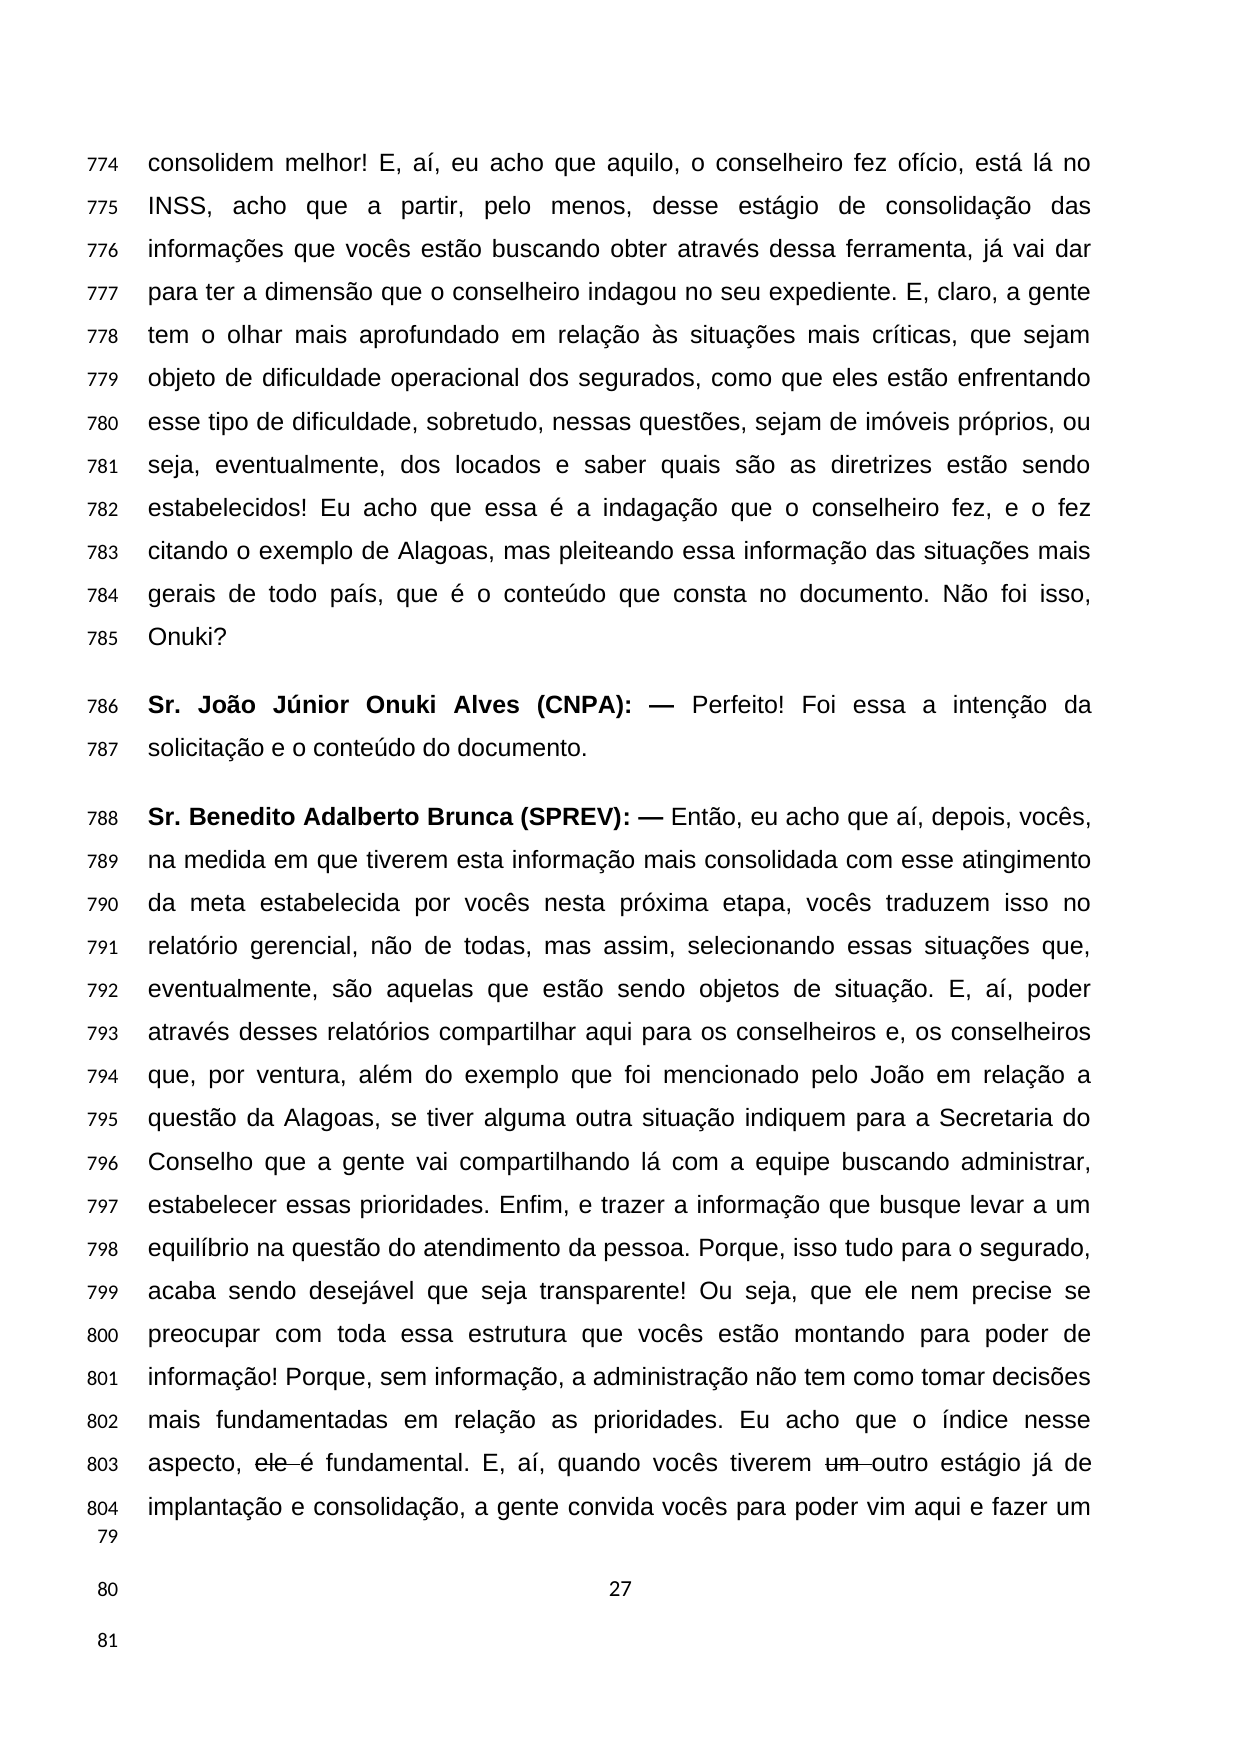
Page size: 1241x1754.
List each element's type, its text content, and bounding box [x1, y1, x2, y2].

text Sr. João Júnior Onuki Alves (CNPA): — Perfeito! Foi essa a intenção da solicitação e o conteúdo do documento. [148, 690, 1092, 762]
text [148, 801, 1092, 1520]
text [148, 148, 1092, 651]
